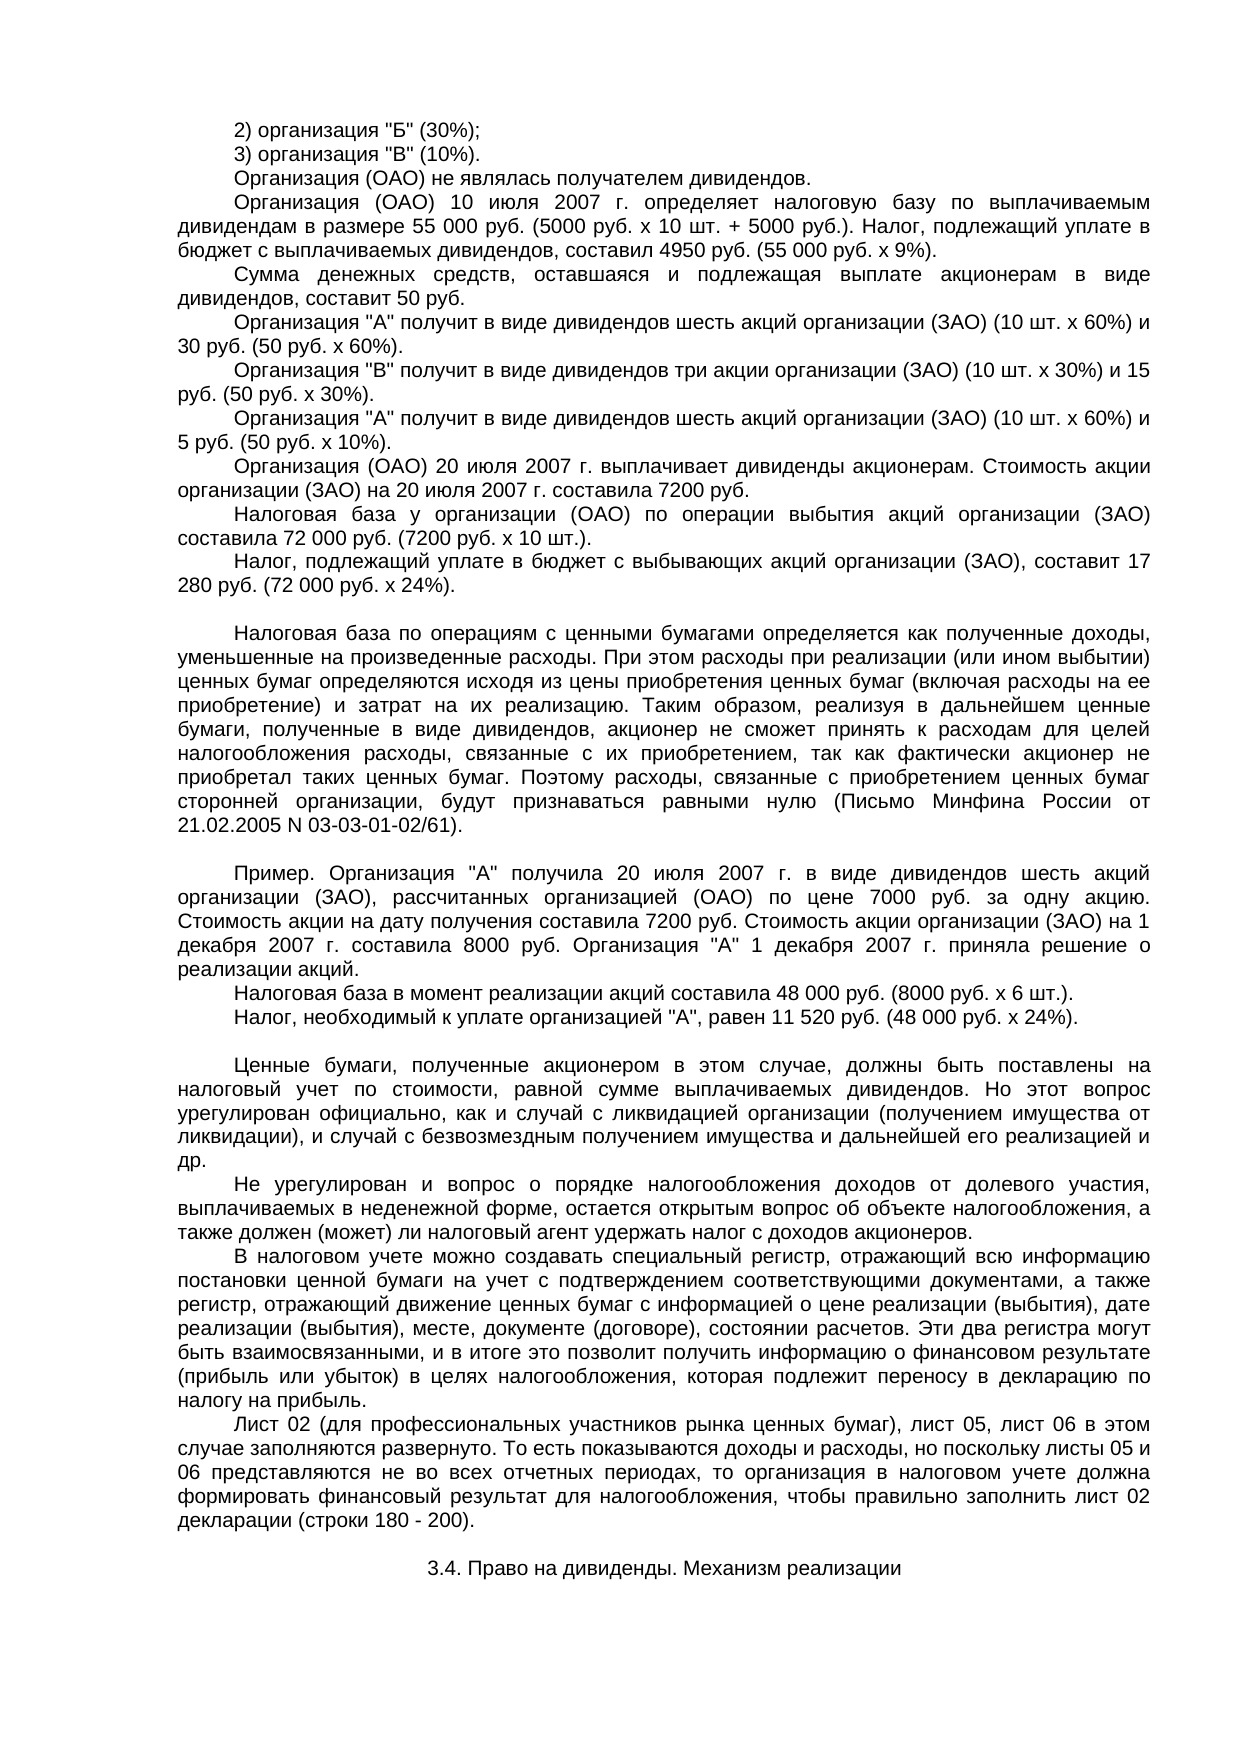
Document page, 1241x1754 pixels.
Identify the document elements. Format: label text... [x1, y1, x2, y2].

text 3.4. Право на дивиденды. Механизм реализации [177, 1556, 1152, 1579]
text Налоговая база у организации (ОАО) по операции выбытия акций организации (ЗАО) составила 72 000 руб. (7200 руб. x 10 шт.). [177, 501, 1152, 549]
text Сумма денежных средств, оставшаяся и подлежащая выплате акционерам в виде дивидендов, составит 50 руб. [177, 262, 1152, 310]
text Налоговая база по операциям с ценными бумагами определяется как полученные доходы, уменьшенные на произведенные расходы. При этом расходы при реализации (или ином выбытии) ценных бумаг определяются исходя из цены приобретения ценных бумаг (включая расходы на ее приобретение) и затрат на их реализацию. Таким образом, реализуя в дальнейшем ценные бумаги, полученные в виде дивидендов, акционер не сможет принять к расходам для целей налогообложения расходы, связанные с их приобретением, так как фактически акционер не приобретал таких ценных бумаг. Поэтому расходы, связанные с приобретением ценных бумаг сторонней организации, будут признаваться равными нулю (Письмо Минфина России от 21.02.2005 N 03-03-01-02/61). [177, 621, 1152, 837]
text Пример. Организация "А" получила 20 июля 2007 г. в виде дивидендов шесть акций организации (ЗАО), рассчитанных организацией (ОАО) по цене 7000 руб. за одну акцию. Стоимость акции на дату получения составила 7200 руб. Стоимость акции организации (ЗАО) на 1 декабря 2007 г. составила 8000 руб. Организация "А" 1 декабря 2007 г. приняла решение о реализации акций. [177, 861, 1152, 981]
text 3) организация "В" (10%). [177, 142, 1152, 166]
text Организация (ОАО) не являлась получателем дивидендов. [177, 166, 1152, 190]
text В налоговом учете можно создавать специальный регистр, отражающий всю информацию постановки ценной бумаги на учет с подтверждением соответствующими документами, а также регистр, отражающий движение ценных бумаг с информацией о цене реализации (выбытия), дате реализации (выбытия), месте, документе (договоре), состоянии расчетов. Эти два регистра могут быть взаимосвязанными, и в итоге это позволит получить информацию о финансовом результате (прибыль или убыток) в целях налогообложения, которая подлежит переносу в декларацию по налогу на прибыль. [177, 1244, 1152, 1412]
text 2) организация "Б" (30%); [177, 118, 1152, 142]
text Организация "А" получит в виде дивидендов шесть акций организации (ЗАО) (10 шт. x 60%) и 30 руб. (50 руб. x 60%). [177, 310, 1152, 358]
text Организация (ОАО) 20 июля 2007 г. выплачивает дивиденды акционерам. Стоимость акции организации (ЗАО) на 20 июля 2007 г. составила 7200 руб. [177, 453, 1152, 501]
text Налог, необходимый к уплате организацией "А", равен 11 520 руб. (48 000 руб. x 24%). [177, 1004, 1152, 1028]
text Организация "А" получит в виде дивидендов шесть акций организации (ЗАО) (10 шт. x 60%) и 5 руб. (50 руб. x 10%). [177, 406, 1152, 453]
text Организация "В" получит в виде дивидендов три акции организации (ЗАО) (10 шт. x 30%) и 15 руб. (50 руб. x 30%). [177, 358, 1152, 406]
text Налог, подлежащий уплате в бюджет с выбывающих акций организации (ЗАО), составит 17 280 руб. (72 000 руб. x 24%). [177, 549, 1152, 597]
text Лист 02 (для профессиональных участников рынка ценных бумаг), лист 05, лист 06 в этом случае заполняются развернуто. То есть показываются доходы и расходы, но поскольку листы 05 и 06 представляются не во всех отчетных периодах, то организация в налоговом учете должна формировать финансовый результат для налогообложения, чтобы правильно заполнить лист 02 декларации (строки 180 - 200). [177, 1412, 1152, 1532]
text Ценные бумаги, полученные акционером в этом случае, должны быть поставлены на налоговый учет по стоимости, равной сумме выплачиваемых дивидендов. Но этот вопрос урегулирован официально, как и случай с ликвидацией организации (получением имущества от ликвидации), и случай с безвозмездным получением имущества и дальнейшей его реализацией и др. [177, 1052, 1152, 1172]
text Не урегулирован и вопрос о порядке налогообложения доходов от долевого участия, выплачиваемых в неденежной форме, остается открытым вопрос об объекте налогообложения, а также должен (может) ли налоговый агент удержать налог с доходов акционеров. [177, 1172, 1152, 1244]
text Организация (ОАО) 10 июля 2007 г. определяет налоговую базу по выплачиваемым дивидендам в размере 55 000 руб. (5000 руб. x 10 шт. + 5000 руб.). Налог, подлежащий уплате в бюджет с выплачиваемых дивидендов, составил 4950 руб. (55 000 руб. x 9%). [177, 190, 1152, 262]
text Налоговая база в момент реализации акций составила 48 000 руб. (8000 руб. x 6 шт.). [177, 981, 1152, 1004]
